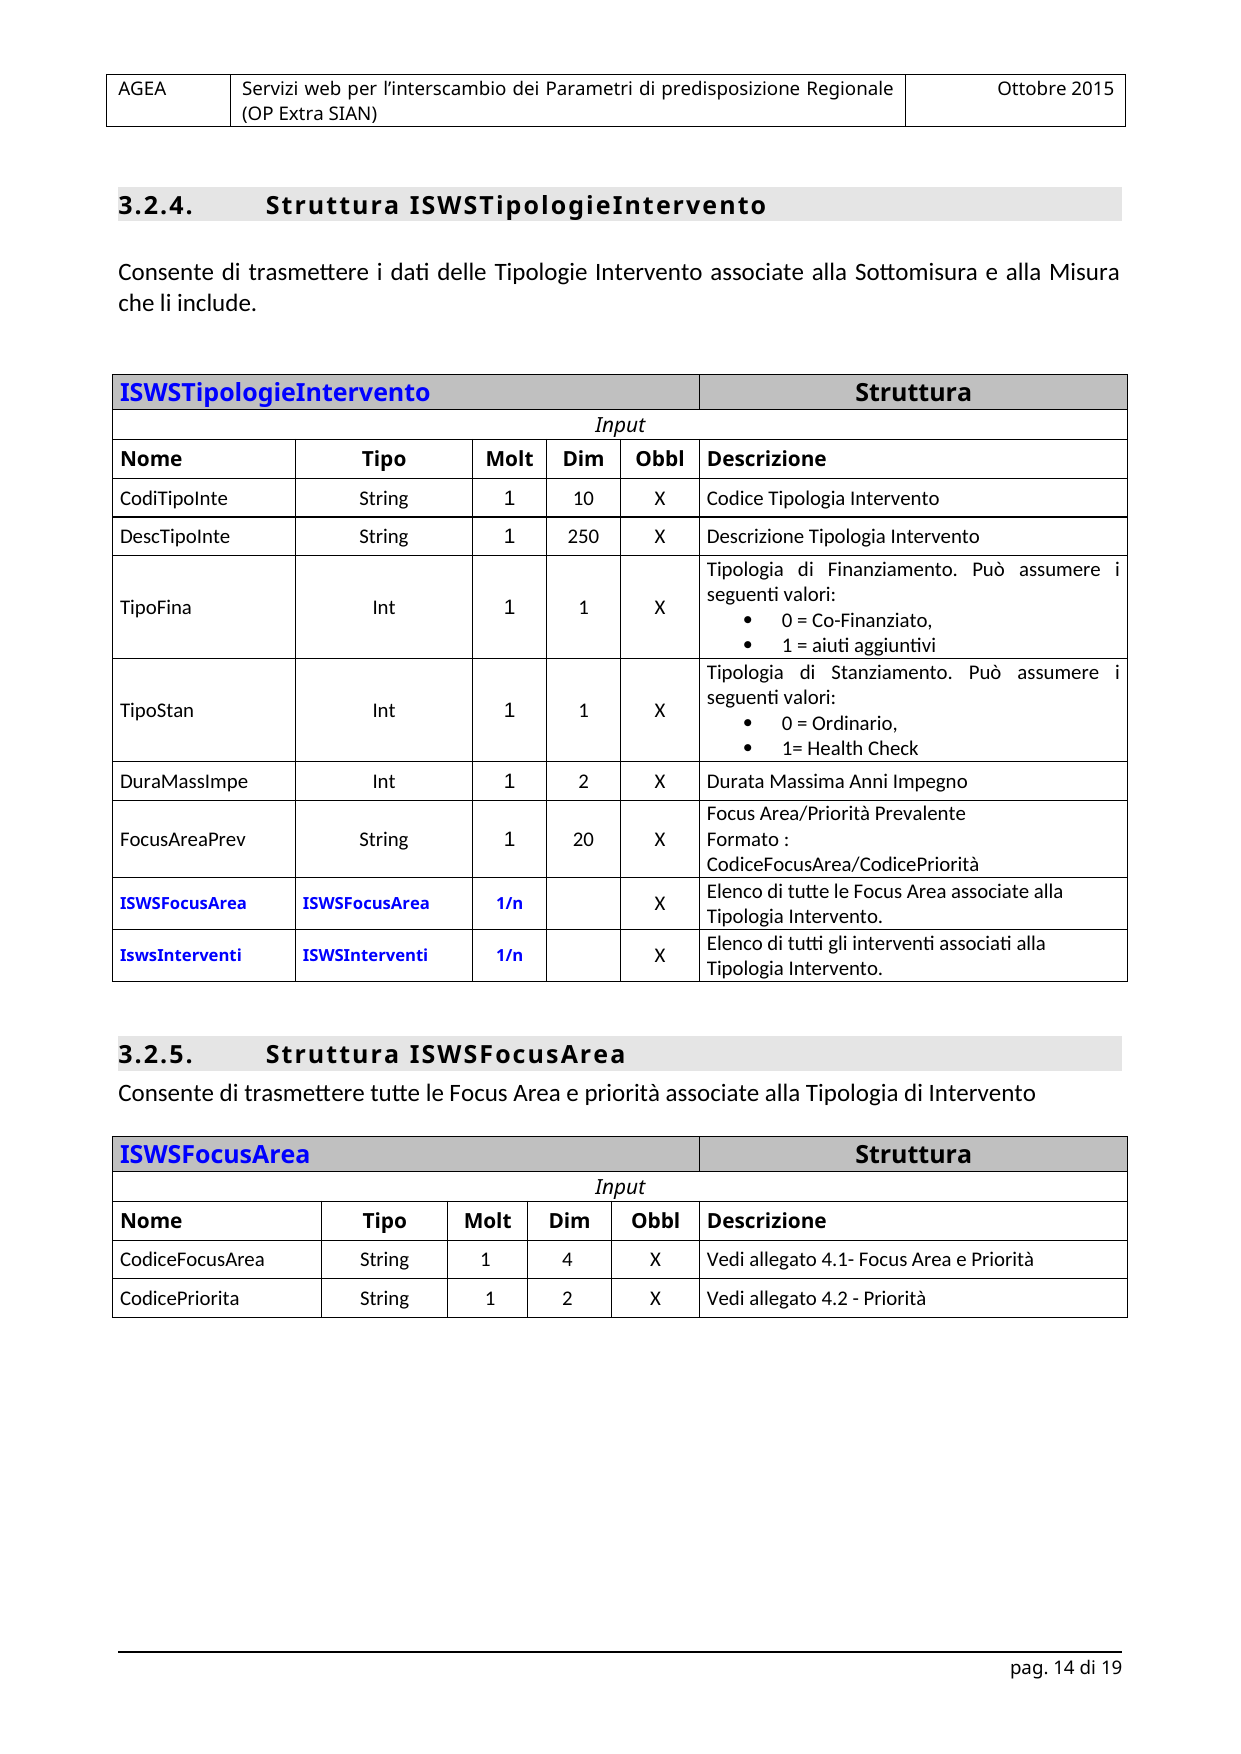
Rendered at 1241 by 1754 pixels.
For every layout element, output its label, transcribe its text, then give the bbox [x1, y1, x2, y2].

table_cell Tipo [322, 1202, 447, 1239]
list Consente di trasmettere tutte le Focus Area e priorità associate alla Tipologia di Intervento [118, 1077, 1122, 1107]
table_cell Descrizione [700, 440, 1127, 477]
table_cell X [621, 801, 699, 877]
table_cell 1 [473, 556, 546, 658]
list Consente di trasmettere i dati delle Tipologie Intervento associate alla Sottomisura e alla Misura che li include. [118, 256, 1122, 317]
table_cell Obbl [612, 1202, 699, 1239]
table_cell X [621, 556, 699, 658]
table_cell Dim [528, 1202, 611, 1239]
table_cell X [621, 518, 699, 555]
table_cell Int [296, 762, 472, 799]
table_cell CodiceFocusArea [113, 1241, 321, 1278]
table_cell 20 [547, 801, 620, 877]
table_cell X [621, 659, 699, 761]
table_cell String [322, 1279, 447, 1317]
table_cell X [612, 1241, 699, 1278]
table_header ISWSFocusArea [113, 1137, 699, 1171]
table_cell X [621, 878, 699, 929]
table_cell Dim [547, 440, 620, 477]
list Struttura ISWSFocusArea [118, 1036, 1122, 1071]
table_cell String [296, 479, 472, 516]
table_cell Descrizione Tipologia Intervento [700, 518, 1127, 555]
list Struttura ISWSTipologieIntervento [118, 187, 1122, 221]
table_cell Vedi allegato 4.2 - Priorità [700, 1279, 1127, 1317]
table_cell 1/n [473, 878, 546, 929]
table_cell Obbl [621, 440, 699, 477]
table_cell 1 [448, 1241, 527, 1278]
table_cell 1 [473, 479, 546, 516]
table_cell CodicePriorita [113, 1279, 321, 1317]
table_cell String [322, 1241, 447, 1278]
table_cell 1/n [473, 930, 546, 981]
table_cell ISWSFocusArea [113, 878, 295, 929]
table_cell 250 [547, 518, 620, 555]
table_cell DuraMassImpe [113, 762, 295, 799]
table_cell Tipo [296, 440, 472, 477]
table_cell [547, 878, 620, 929]
table_cell Descrizione [700, 1202, 1127, 1239]
table_cell Molt [448, 1202, 527, 1239]
table_cell Input [113, 1172, 1127, 1201]
table_cell 1 [473, 659, 546, 761]
table_cell 1 [473, 762, 546, 799]
table_cell Nome [113, 440, 295, 477]
table_cell String [296, 801, 472, 877]
table_cell IswsInterventi [113, 930, 295, 981]
table_cell ISWSFocusArea [296, 878, 472, 929]
table_cell Elenco di tutte le Focus Area associate alla Tipologia Intervento. [700, 878, 1127, 929]
table_cell Codice Tipologia Intervento [700, 479, 1127, 516]
table_cell X [621, 479, 699, 516]
table_cell Tipologia di Stanziamento. Può assumere i seguenti valori: 0 = Ordinario, 1= Health Check [700, 659, 1127, 761]
table_cell X [621, 762, 699, 799]
table_cell 1 [473, 801, 546, 877]
table_cell X [621, 930, 699, 981]
table_cell 10 [547, 479, 620, 516]
table_header Struttura [700, 1137, 1127, 1171]
table_cell X [612, 1279, 699, 1317]
table_header Struttura [700, 375, 1127, 409]
table_cell Int [296, 659, 472, 761]
table_cell Molt [473, 440, 546, 477]
table_cell [547, 930, 620, 981]
table_cell DescTipoInte [113, 518, 295, 555]
table_cell 2 [547, 762, 620, 799]
table_cell CodiTipoInte [113, 479, 295, 516]
table_cell ISWSInterventi [296, 930, 472, 981]
table_cell TipoStan [113, 659, 295, 761]
table_cell 4 [528, 1241, 611, 1278]
table_cell Durata Massima Anni Impegno [700, 762, 1127, 799]
table_cell Tipologia di Finanziamento. Può assumere i seguenti valori: 0 = Co-Finanziato, 1 = aiuti aggiuntivi [700, 556, 1127, 658]
table_cell FocusAreaPrev [113, 801, 295, 877]
table_cell String [296, 518, 472, 555]
table_cell Focus Area/Priorità Prevalente Formato : CodiceFocusArea/CodicePriorità [700, 801, 1127, 877]
table_cell TipoFina [113, 556, 295, 658]
table_cell Elenco di tutti gli interventi associati alla Tipologia Intervento. [700, 930, 1127, 981]
table_cell Nome [113, 1202, 321, 1239]
table_cell 1 [473, 518, 546, 555]
table_cell 2 [528, 1279, 611, 1317]
table_cell 1 [547, 659, 620, 761]
table_cell 1 [547, 556, 620, 658]
table_cell 1 [448, 1279, 527, 1317]
table_header ISWSTipologieIntervento [113, 375, 699, 409]
table_cell Int [296, 556, 472, 658]
table_cell Input [113, 410, 1127, 439]
table_cell Vedi allegato 4.1- Focus Area e Priorità [700, 1241, 1127, 1278]
